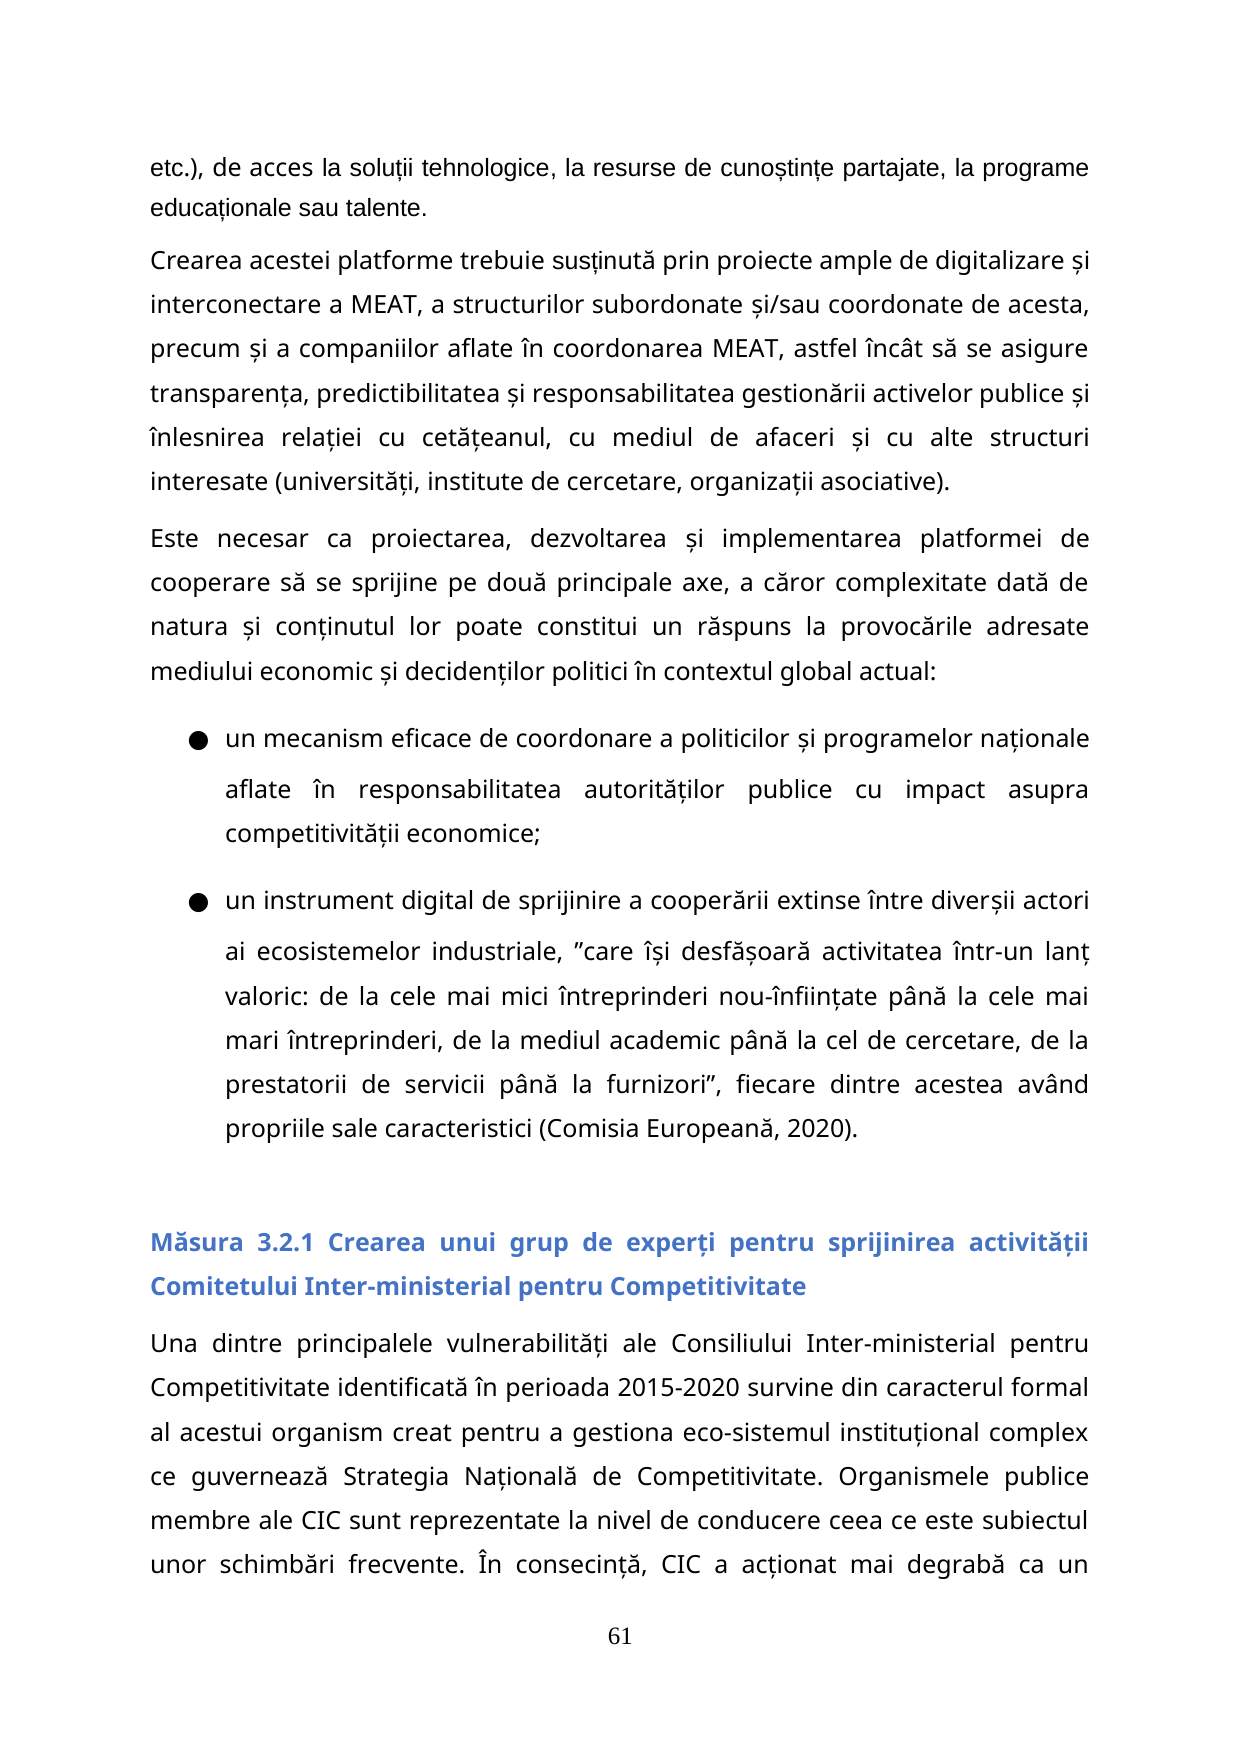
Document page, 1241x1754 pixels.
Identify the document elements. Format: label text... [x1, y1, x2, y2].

list un instrument digital de sprijinire a cooperării extinse între diverșii actori ai ecosistemelor industriale, ”care își desfășoară activitatea într-un lanț valoric: de la cele mai mici întreprinderi nou-înființate până la cele mai mari întreprinderi, de la mediul academic până la cel de cercetare, de la prestatorii de servicii până la furnizori”, fiecare dintre acestea având propriile sale caracteristici (Comisia Europeană, 2020). [187, 873, 1090, 1145]
text Crearea acestei platforme trebuie susținută prin proiecte ample de digitalizare și interconectare a MEAT, a structurilor subordonate și/sau coordonate de acesta, precum și a companiilor aflate în coordonarea MEAT, astfel încât să se asigure transparența, predictibilitatea și responsabilitatea gestionării activelor publice și înlesnirea relației cu cetățeanul, cu mediul de afaceri și cu alte structuri interesate (universități, institute de cercetare, organizații asociative). [150, 242, 1090, 498]
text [150, 1326, 1090, 1581]
list un mecanism eficace de coordonare a politicilor și programelor naționale aflate în responsabilitatea autorităților publice cu impact asupra competitivității economice; [187, 710, 1090, 850]
text Măsura 3.2.1 Crearea unui grup de experți pentru sprijinirea activității Comitetului Inter-ministerial pentru Competitivitate [150, 1225, 1090, 1303]
text Este necesar ca proiectarea, dezvoltarea și implementarea platformei de cooperare să se sprijine pe două principale axe, a căror complexitate dată de natura și conținutul lor poate constitui un răspuns la provocările adresate mediului economic și decidenților politici în contextul global actual: [150, 521, 1090, 687]
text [150, 150, 1090, 221]
